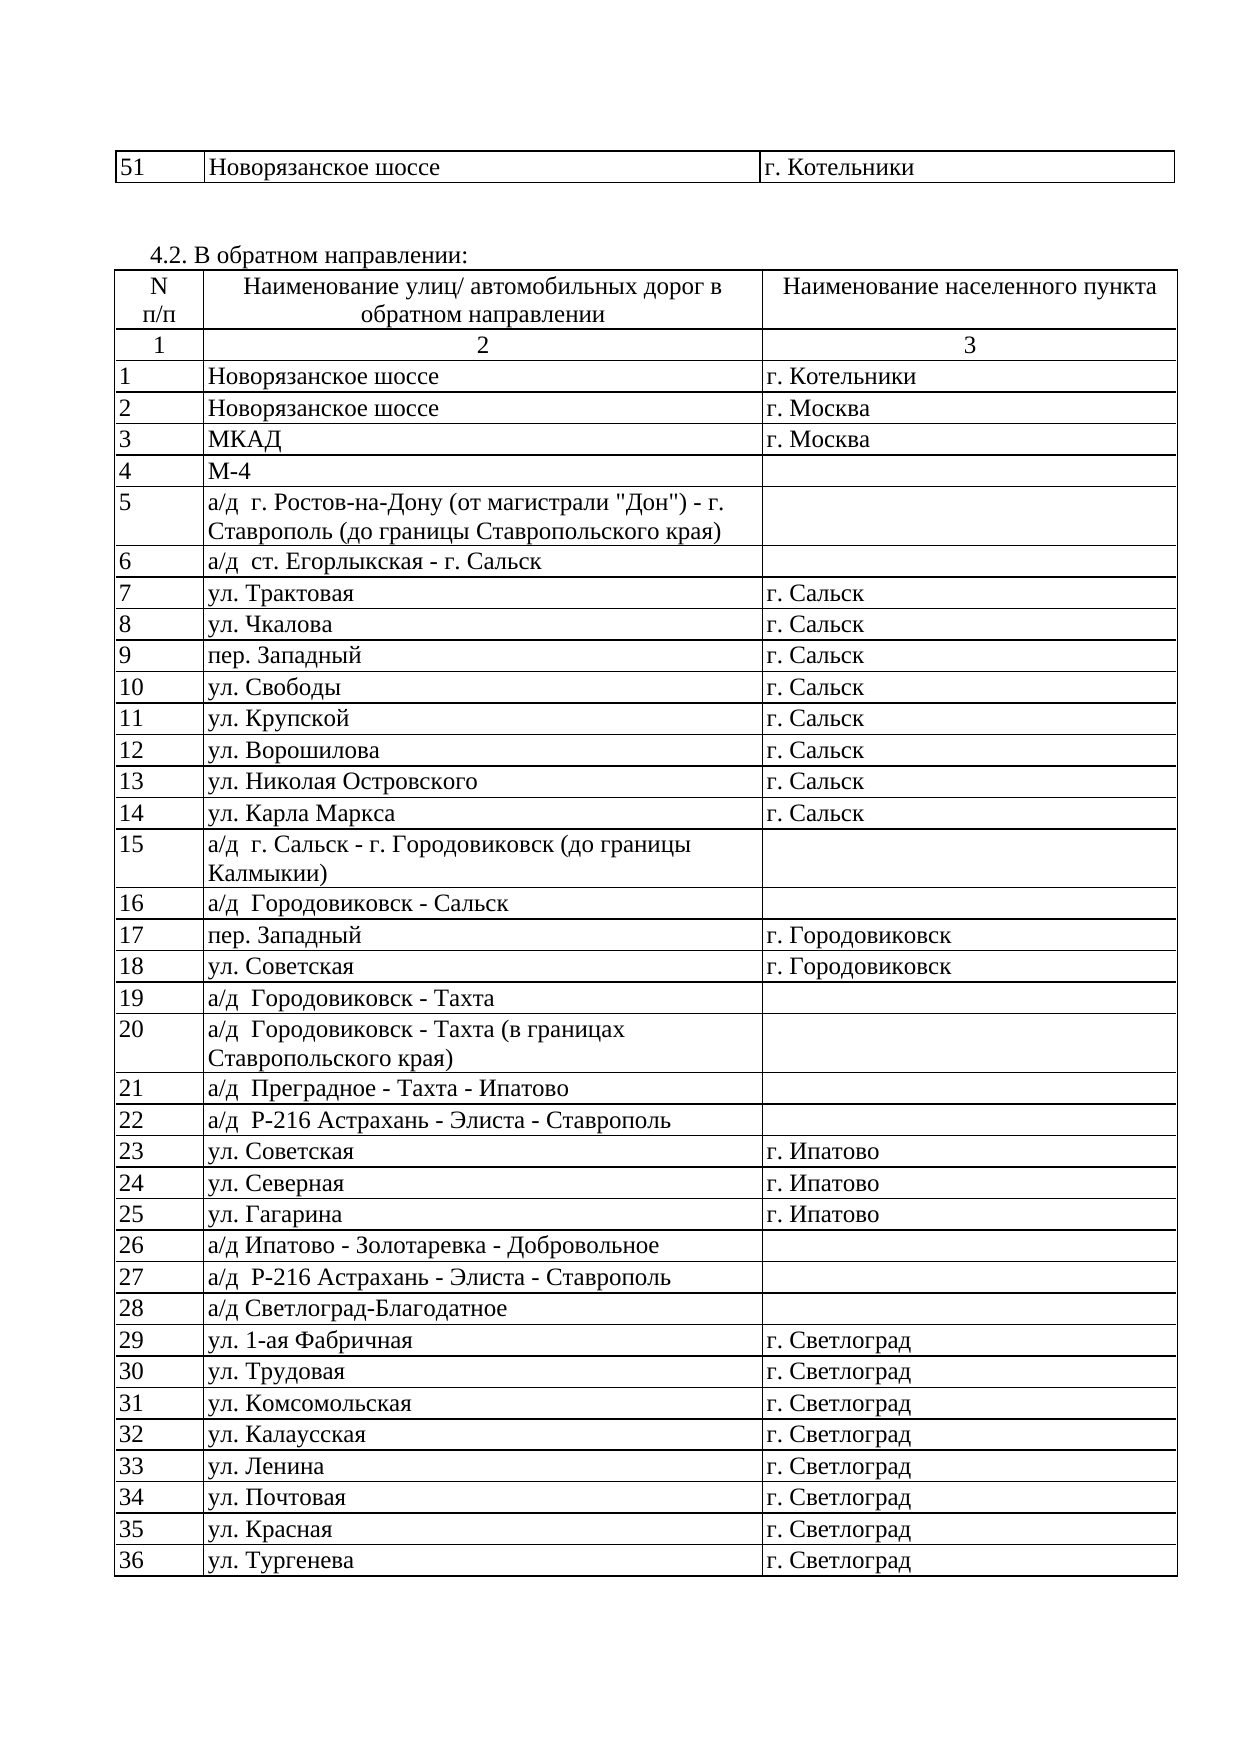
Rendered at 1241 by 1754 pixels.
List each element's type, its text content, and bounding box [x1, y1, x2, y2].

table_cell 1 [115, 361, 203, 391]
table_cell г. Светлоград [763, 1418, 1177, 1449]
table_cell 2 [204, 330, 762, 360]
table_cell а/д Городовиковск - Тахта [204, 983, 762, 1013]
table_cell [763, 1261, 1177, 1292]
table_cell 32 [115, 1419, 203, 1449]
table_cell 9 [115, 640, 203, 671]
table_cell ул. Комсомольская [204, 1388, 762, 1418]
table_cell 19 [115, 982, 203, 1013]
table_cell г. Сальск [763, 639, 1177, 671]
table_cell а/д Р-216 Астрахань - Элиста - Ставрополь [204, 1105, 762, 1135]
table_cell ул. Советская [204, 951, 762, 981]
table_cell 26 [115, 1230, 203, 1261]
table_cell [763, 1103, 1177, 1135]
table_cell 10 [115, 672, 203, 702]
table_cell а/д Городовиковск - Тахта (в границах Ставропольского края) [204, 1014, 762, 1072]
table_cell ул. Северная [204, 1168, 762, 1198]
table_cell Новорязанское шоссе [204, 393, 762, 423]
table_cell а/д Р-216 Астрахань - Элиста - Ставрополь [204, 1262, 762, 1292]
table_cell 16 [115, 888, 203, 918]
table_cell 29 [115, 1325, 203, 1355]
table_cell МКАД [204, 424, 762, 454]
table_cell г. Москва [763, 423, 1177, 454]
table_cell ул. Трактовая [204, 578, 762, 608]
table_cell а/д ст. Егорлыкская - г. Сальск [204, 546, 762, 576]
table_cell 4 [115, 455, 203, 486]
table_cell 21 [115, 1073, 203, 1103]
table_cell ул. Калаусская [204, 1420, 762, 1449]
table_cell 18 [115, 951, 203, 981]
table_cell г. Светлоград [763, 1386, 1177, 1418]
table_cell г. Светлоград [763, 1449, 1177, 1481]
table_cell ул. Ворошилова [204, 735, 762, 765]
table_cell [763, 1072, 1177, 1103]
table_cell ул. 1-ая Фабричная [204, 1325, 762, 1355]
table_cell г. Сальск [763, 608, 1177, 639]
table_cell ул. Карла Маркса [204, 798, 762, 828]
table_cell Новорязанское шоссе [204, 361, 762, 391]
table_cell 13 [115, 766, 203, 796]
table_cell ул. Почтовая [204, 1482, 762, 1512]
table_cell 8 [115, 609, 203, 639]
table_cell ул. Крупской [204, 704, 762, 733]
table_cell г. Городовиковск [763, 918, 1177, 950]
table_cell г. Ипатово [763, 1166, 1177, 1198]
table_cell а/д Ипатово - Золотаревка - Добровольное [204, 1231, 762, 1261]
table_cell [763, 545, 1177, 576]
table_cell г. Ипатово [763, 1198, 1177, 1229]
table_cell [763, 486, 1177, 545]
table_cell 7 [115, 577, 203, 608]
table_cell г. Ипатово [763, 1135, 1177, 1166]
table_cell ул. Гагарина [204, 1199, 762, 1229]
table_cell ул. Тургенева [204, 1545, 762, 1575]
table_cell 35 [115, 1513, 203, 1544]
table_cell [763, 981, 1177, 1013]
table_cell 24 [115, 1167, 203, 1198]
text 4.2. В обратном направлении: [150, 241, 1090, 269]
table_cell 5 [115, 487, 203, 545]
table_cell 28 [115, 1293, 203, 1323]
table_cell г. Светлоград [763, 1324, 1177, 1355]
table_cell пер. Западный [204, 641, 762, 671]
table_cell 3 [763, 328, 1177, 360]
table_cell а/д Городовиковск - Сальск [204, 888, 762, 918]
table_cell 34 [115, 1482, 203, 1512]
table_cell а/д г. Сальск - г. Городовиковск (до границы Калмыкии) [204, 830, 762, 887]
table_cell 27 [115, 1262, 203, 1292]
table_cell 31 [115, 1388, 203, 1418]
table_cell 30 [115, 1356, 203, 1386]
table_cell 12 [115, 735, 203, 765]
table_cell 2 [115, 392, 203, 423]
table_cell [763, 1229, 1177, 1261]
table_cell 20 [115, 1014, 203, 1072]
table_cell пер. Западный [204, 920, 762, 950]
table_cell г. Сальск [763, 576, 1177, 608]
table_cell [763, 1013, 1177, 1072]
table_cell 36 [115, 1545, 203, 1575]
table_cell 14 [115, 798, 203, 828]
table_cell г. Сальск [763, 765, 1177, 796]
table_cell г. Сальск [763, 796, 1177, 828]
table_cell 33 [115, 1450, 203, 1481]
table_header N п/п [115, 271, 203, 328]
table_cell г. Котельники [763, 360, 1177, 391]
table_cell 3 [115, 424, 203, 454]
table_cell ул. Трудовая [204, 1357, 762, 1386]
table_cell 6 [115, 546, 203, 576]
table_cell [763, 1292, 1177, 1323]
table_cell г. Сальск [763, 671, 1177, 702]
table_cell а/д Преградное - Тахта - Ипатово [204, 1073, 762, 1103]
table_cell 23 [115, 1136, 203, 1166]
table_cell г. Светлоград [763, 1544, 1177, 1575]
table_cell ул. Свободы [204, 672, 762, 702]
table_cell г. Котельники [761, 152, 1174, 181]
table_cell М-4 [204, 456, 762, 486]
table_header Наименование населенного пункта [763, 271, 1177, 328]
table_header Наименование улиц/ автомобильных дорог в обратном направлении [204, 271, 762, 328]
table_cell 15 [115, 829, 203, 887]
table_cell [763, 828, 1177, 887]
table_cell г. Светлоград [763, 1481, 1177, 1512]
table_cell 22 [115, 1104, 203, 1135]
table_cell г. Сальск [763, 702, 1177, 733]
table_cell а/д г. Ростов-на-Дону (от магистрали "Дон") - г. Ставрополь (до границы Ставропольского края) [204, 487, 762, 545]
table_cell 11 [115, 703, 203, 733]
table_cell ул. Ленина [204, 1451, 762, 1481]
table_cell 1 [115, 329, 203, 360]
table_cell ул. Николая Островского [204, 767, 762, 796]
table_cell 51 [117, 152, 204, 181]
table_cell 25 [115, 1199, 203, 1229]
table_cell г. Светлоград [763, 1512, 1177, 1544]
table_cell [763, 887, 1177, 918]
table_cell г. Сальск [763, 734, 1177, 765]
table_cell г. Москва [763, 391, 1177, 423]
table_cell г. Светлоград [763, 1355, 1177, 1386]
table_cell 17 [115, 919, 203, 950]
table_cell [763, 454, 1177, 486]
table_cell а/д Светлоград-Благодатное [204, 1294, 762, 1323]
table_cell ул. Советская [204, 1136, 762, 1166]
table_cell г. Городовиковск [763, 950, 1177, 981]
table_cell Новорязанское шоссе [205, 152, 759, 181]
table_cell ул. Чкалова [204, 609, 762, 639]
table_cell ул. Красная [204, 1514, 762, 1544]
